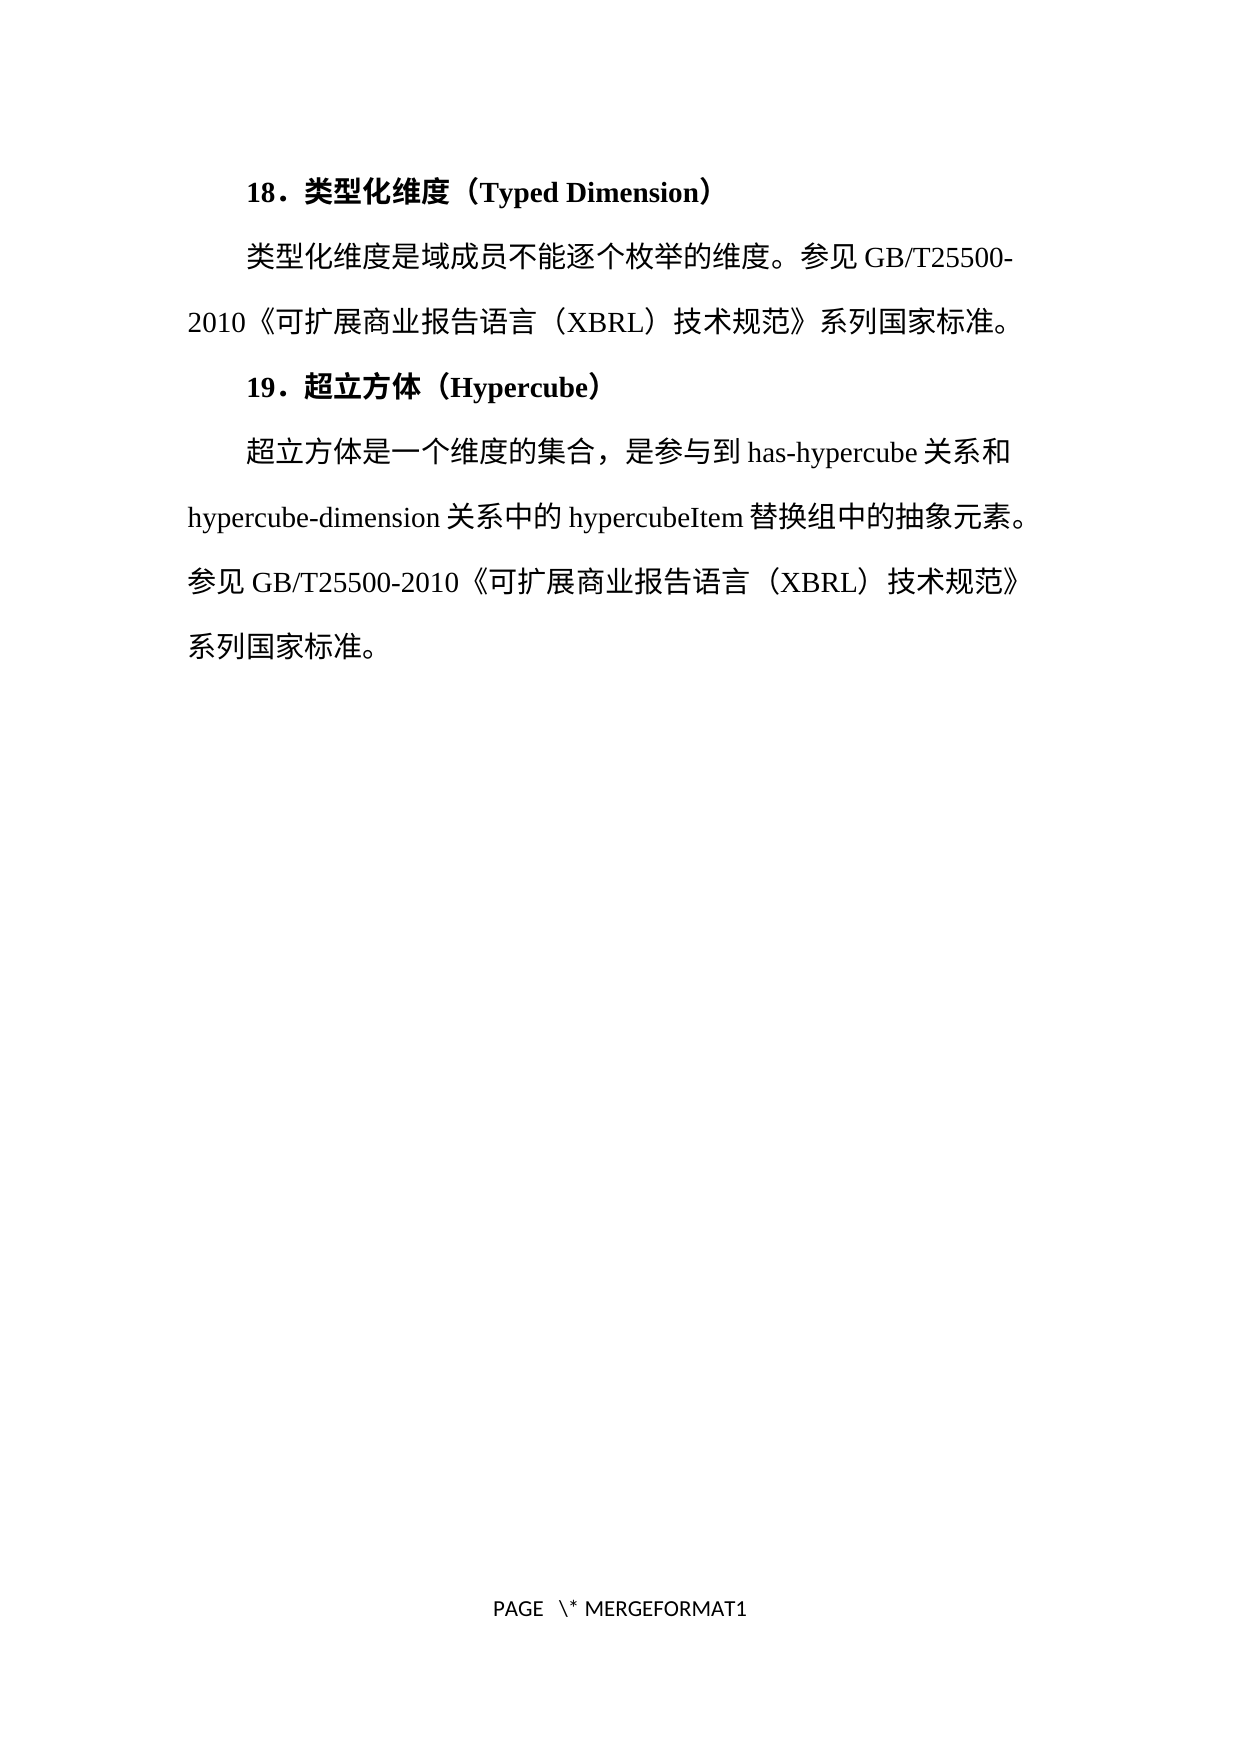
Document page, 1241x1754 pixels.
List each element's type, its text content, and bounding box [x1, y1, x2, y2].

text 超立方体是一个维度的集合，是参与到has-hypercube关系和hypercube-dimension关系中的hypercubeItem替换组中的抽象元素。参见GB/T25500-2010《可扩展商业报告语言（XBRL）技术规范》系列国家标准。 [187, 417, 1053, 677]
text 19．超立方体（Hypercube） [187, 352, 1053, 417]
text 类型化维度是域成员不能逐个枚举的维度。参见GB/T25500-2010《可扩展商业报告语言（XBRL）技术规范》系列国家标准。 [187, 222, 1053, 352]
text 18．类型化维度（Typed Dimension） [187, 157, 1053, 222]
